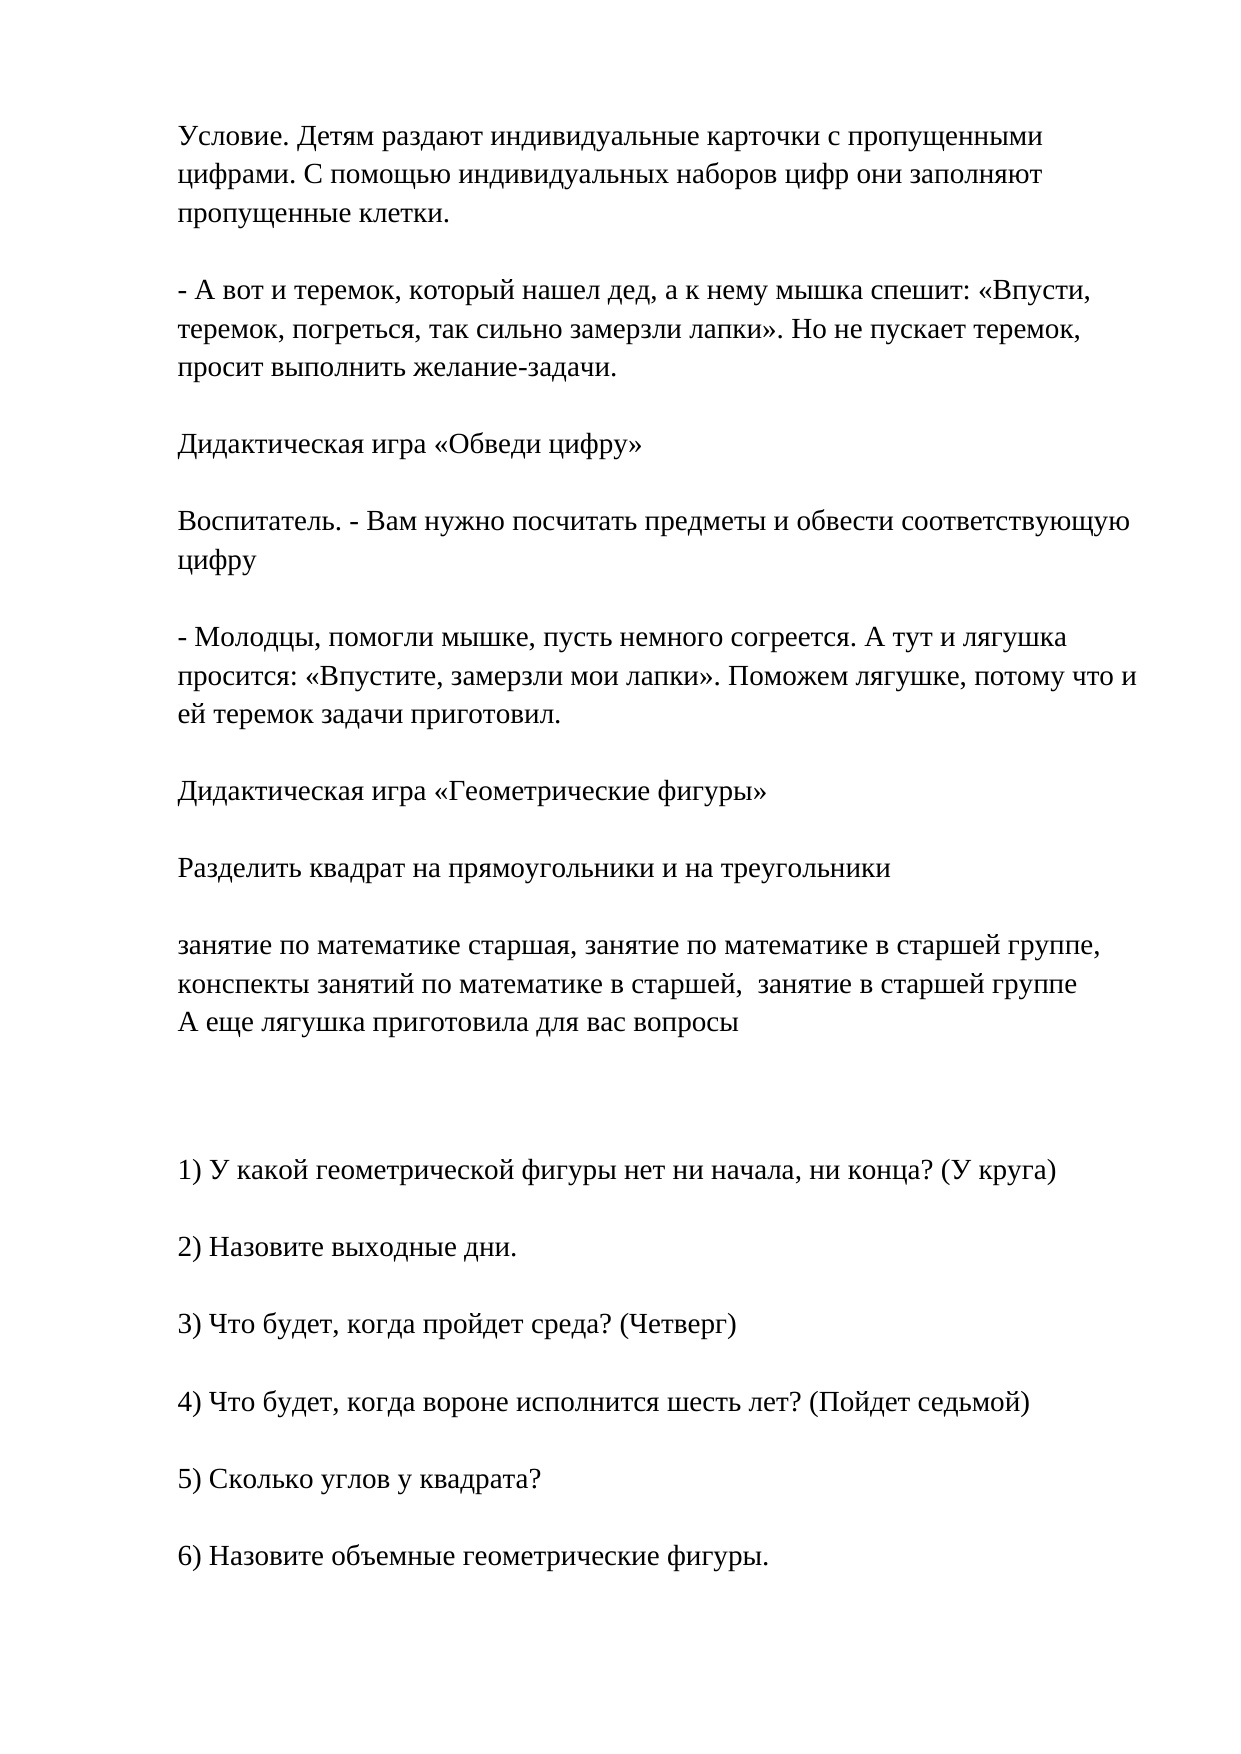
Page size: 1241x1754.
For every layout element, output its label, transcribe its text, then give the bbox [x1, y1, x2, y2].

text Дидактическая игра «Обведи цифру» [177, 426, 1152, 460]
text 5) Сколько углов у квадрата? [177, 1461, 1152, 1494]
text Условие. Детям раздают индивидуальные карточки с пропущенными цифрами. С помощью индивидуальных наборов цифр они заполняют пропущенные клетки. [177, 118, 1152, 229]
text Разделить квадрат на прямоугольники и на треугольники [177, 850, 1152, 884]
text А еще лягушка приготовила для вас вопросы [177, 1004, 1152, 1038]
text - Молодцы, помогли мышке, пусть немного согреется. А тут и лягушка просится: «Впустите, замерзли мои лапки». Поможем лягушке, потому что и ей теремок задачи приготовил. [177, 619, 1152, 730]
text Воспитатель. - Вам нужно посчитать предметы и обвести соответствующую цифру [177, 503, 1152, 576]
text 3) Что будет, когда пройдет среда? (Четверг) [177, 1307, 1152, 1340]
text занятие по математике старшая, занятие по математике в старшей группе, конспекты занятий по математике в старшей, занятие в старшей группе [177, 927, 1152, 999]
text 6) Назовите объемные геометрические фигуры. [177, 1538, 1152, 1571]
text 2) Назовите выходные дни. [177, 1229, 1152, 1263]
text 4) Что будет, когда вороне исполнится шесть лет? (Пойдет седьмой) [177, 1384, 1152, 1417]
text Дидактическая игра «Геометрические фигуры» [177, 773, 1152, 807]
text - А вот и теремок, который нашел дед, а к нему мышка спешит: «Впусти, теремок, погреться, так сильно замерзли лапки». Но не пускает теремок, просит выполнить желание-задачи. [177, 272, 1152, 383]
text 1) У какой геометрической фигуры нет ни начала, ни конца? (У круга) [177, 1152, 1152, 1186]
